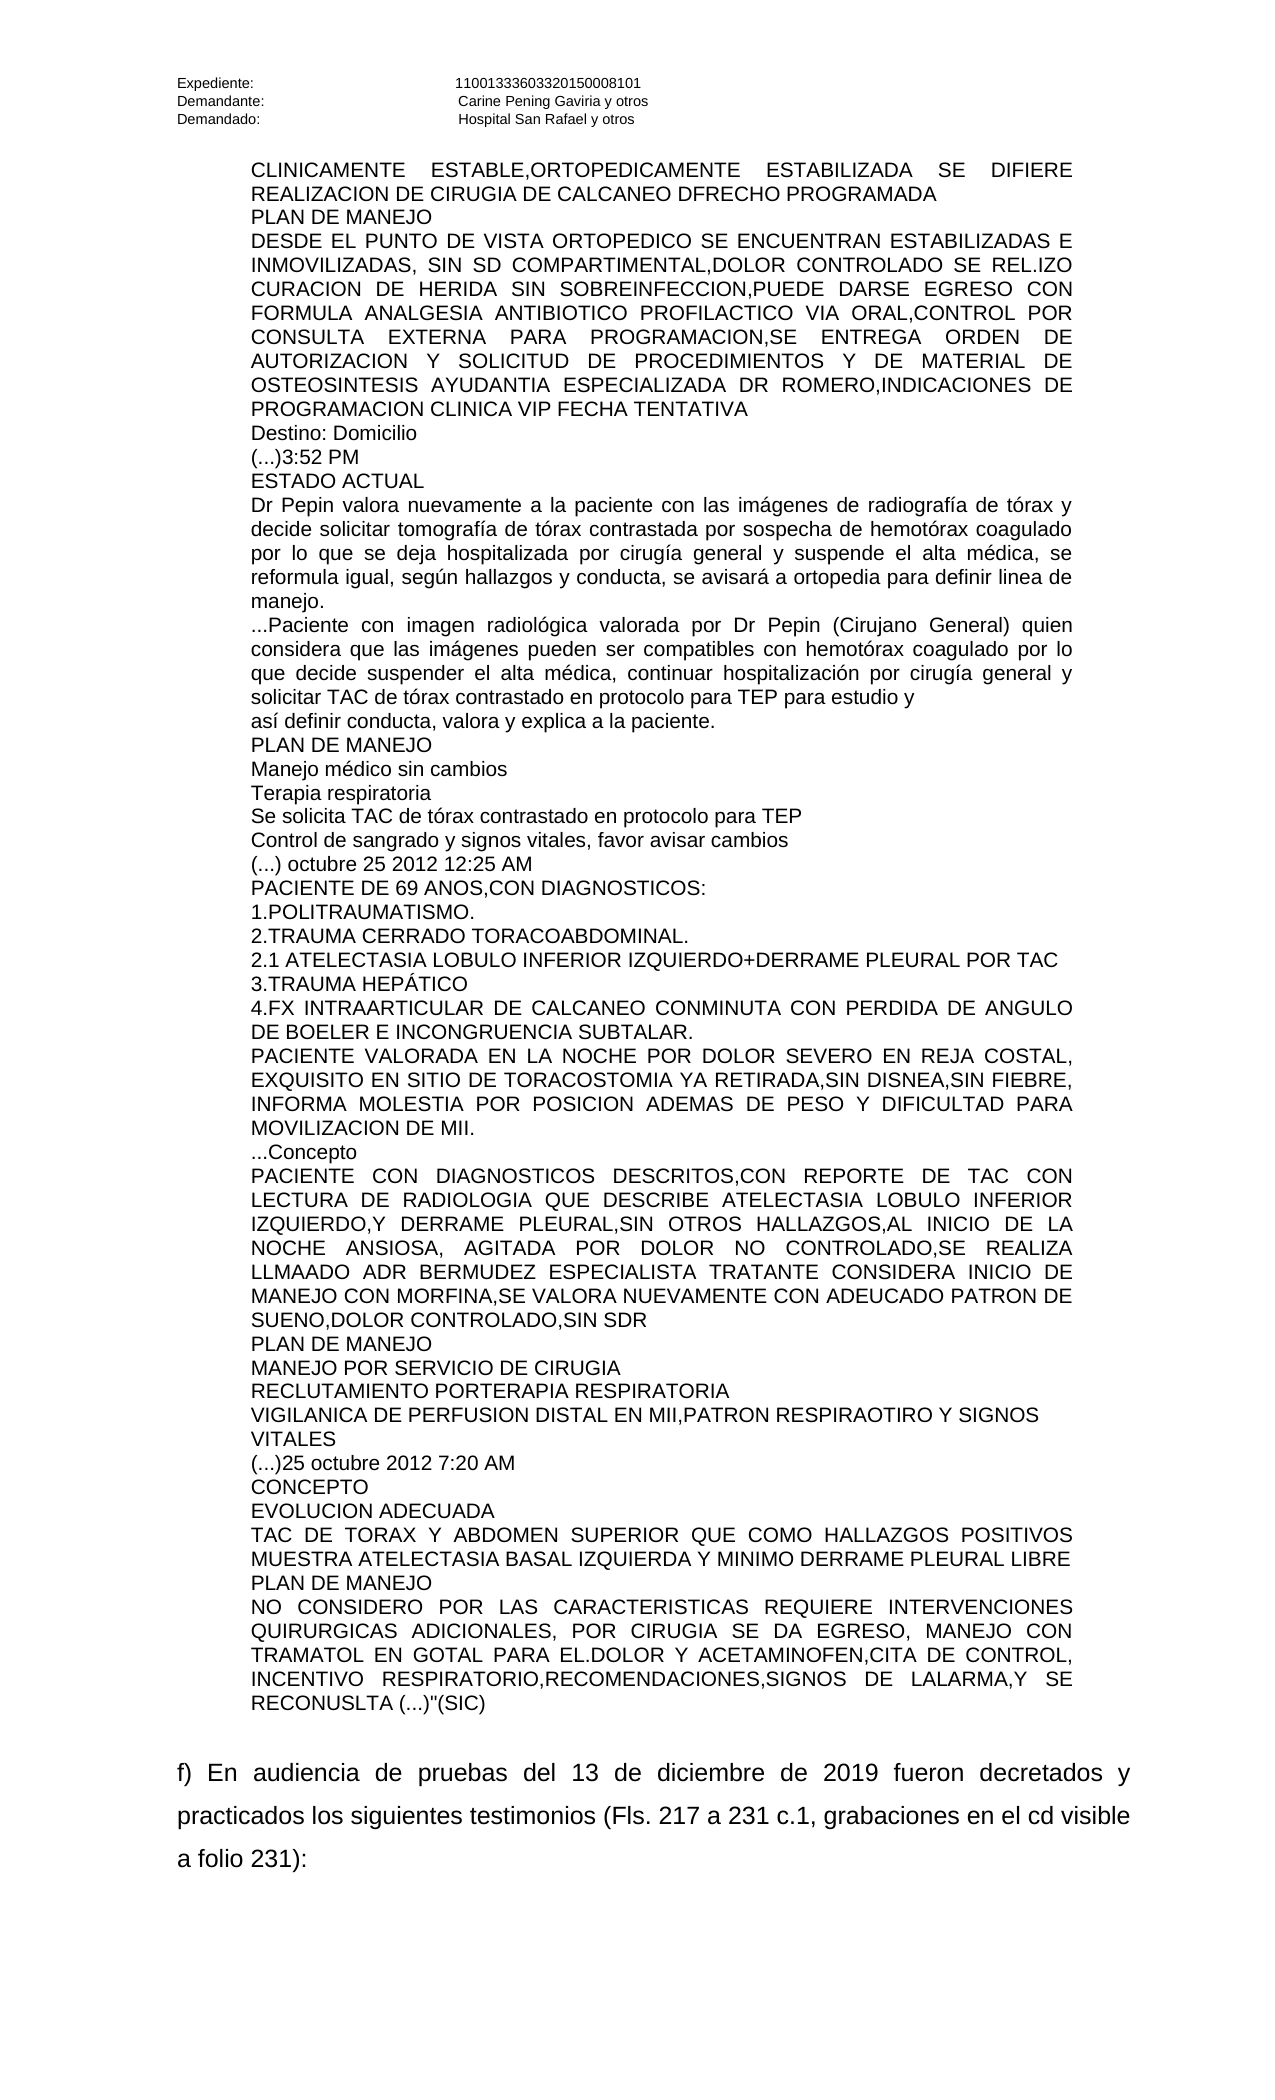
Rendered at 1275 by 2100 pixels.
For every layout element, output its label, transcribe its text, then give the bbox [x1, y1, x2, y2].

text NO CONSIDERO POR LAS CARACTERISTICAS REQUIERE INTERVENCIONES QUIRURGICAS ADICIONALES, POR CIRUGIA SE DA EGRESO, MANEJO CON TRAMATOL EN GOTAL PARA EL.DOLOR Y ACETAMINOFEN,CITA DE CONTROL, INCENTIVO RESPIRATORIO,RECOMENDACIONES,SIGNOS DE LALARMA,Y SE RECONUSLTA (...)"(SIC) [251, 1595, 1073, 1715]
text TAC DE TORAX Y ABDOMEN SUPERIOR QUE COMO HALLAZGOS POSITIVOS MUESTRA ATELECTASIA BASAL IZQUIERDA Y MINIMO DERRAME PLEURAL LIBRE [251, 1523, 1073, 1571]
text CONCEPTO [251, 1475, 1073, 1499]
text EVOLUCION ADECUADA [251, 1499, 1073, 1523]
text ...Concepto [251, 1140, 1073, 1164]
text DESDE EL PUNTO DE VISTA ORTOPEDICO SE ENCUENTRAN ESTABILIZADAS E INMOVILIZADAS, SIN SD COMPARTIMENTAL,DOLOR CONTROLADO SE REL.IZO CURACION DE HERIDA SIN SOBREINFECCION,PUEDE DARSE EGRESO CON FORMULA ANALGESIA ANTIBIOTICO PROFILACTICO VIA ORAL,CONTROL POR CONSULTA EXTERNA PARA PROGRAMACION,SE ENTREGA ORDEN DE AUTORIZACION Y SOLICITUD DE PROCEDIMIENTOS Y DE MATERIAL DE OSTEOSINTESIS AYUDANTIA ESPECIALIZADA DR ROMERO,INDICACIONES DE PROGRAMACION CLINICA VIP FECHA TENTATIVA [251, 229, 1073, 421]
text ...Paciente con imagen radiológica valorada por Dr Pepin (Cirujano General) quien considera que las imágenes pueden ser compatibles con hemotórax coagulado por lo que decide suspender el alta médica, continuar hospitalización por cirugía general y solicitar TAC de tórax contrastado en protocolo para TEP para estudio y [251, 613, 1073, 708]
text Terapia respiratoria [251, 780, 1073, 804]
text PLAN DE MANEJO [251, 1571, 1073, 1595]
text PACIENTE VALORADA EN LA NOCHE POR DOLOR SEVERO EN REJA COSTAL, EXQUISITO EN SITIO DE TORACOSTOMIA YA RETIRADA,SIN DISNEA,SIN FIEBRE, INFORMA MOLESTIA POR POSICION ADEMAS DE PESO Y DIFICULTAD PARA MOVILIZACION DE MII. [251, 1044, 1073, 1140]
text PLAN DE MANEJO [251, 732, 1073, 756]
text PLAN DE MANEJO [251, 205, 1073, 229]
text 2.TRAUMA CERRADO TORACOABDOMINAL. [251, 924, 1073, 948]
text CLINICAMENTE ESTABLE,ORTOPEDICAMENTE ESTABILIZADA SE DIFIERE REALIZACION DE CIRUGIA DE CALCANEO DFRECHO PROGRAMADA [251, 157, 1073, 205]
text (...)3:52 PM [251, 445, 1073, 469]
text 4.FX INTRAARTICULAR DE CALCANEO CONMINUTA CON PERDIDA DE ANGULO DE BOELER E INCONGRUENCIA SUBTALAR. [251, 996, 1073, 1044]
text RECLUTAMIENTO PORTERAPIA RESPIRATORIA [251, 1379, 1073, 1403]
text f) En audiencia de pruebas del 13 de diciembre de 2019 fueron decretados y practicados los siguientes testimonios (Fls. 217 a 231 c.1, grabaciones en el cd visible a folio 231): [177, 1758, 1133, 1873]
text 2.1 ATELECTASIA LOBULO INFERIOR IZQUIERDO+DERRAME PLEURAL POR TAC [251, 948, 1073, 972]
text 1.POLITRAUMATISMO. [251, 900, 1073, 924]
text VITALES [251, 1427, 1073, 1451]
text PLAN DE MANEJO [251, 1331, 1073, 1355]
text (...) octubre 25 2012 12:25 AM [251, 852, 1073, 876]
text Control de sangrado y signos vitales, favor avisar cambios [251, 828, 1073, 852]
text (...)25 octubre 2012 7:20 AM [251, 1451, 1073, 1475]
text PACIENTE DE 69 ANOS,CON DIAGNOSTICOS: [251, 876, 1073, 900]
text así definir conducta, valora y explica a la paciente. [251, 708, 1073, 732]
text Manejo médico sin cambios [251, 756, 1073, 780]
text VIGILANICA DE PERFUSION DISTAL EN MII,PATRON RESPIRAOTIRO Y SIGNOS [251, 1403, 1073, 1427]
text MANEJO POR SERVICIO DE CIRUGIA [251, 1355, 1073, 1379]
text ESTADO ACTUAL [251, 469, 1073, 493]
text 3.TRAUMA HEPÁTICO [251, 972, 1073, 996]
text Destino: Domicilio [251, 421, 1073, 445]
text PACIENTE CON DIAGNOSTICOS DESCRITOS,CON REPORTE DE TAC CON LECTURA DE RADIOLOGIA QUE DESCRIBE ATELECTASIA LOBULO INFERIOR IZQUIERDO,Y DERRAME PLEURAL,SIN OTROS HALLAZGOS,AL INICIO DE LA NOCHE ANSIOSA, AGITADA POR DOLOR NO CONTROLADO,SE REALIZA LLMAADO ADR BERMUDEZ ESPECIALISTA TRATANTE CONSIDERA INICIO DE MANEJO CON MORFINA,SE VALORA NUEVAMENTE CON ADEUCADO PATRON DE SUENO,DOLOR CONTROLADO,SIN SDR [251, 1164, 1073, 1331]
text Se solicita TAC de tórax contrastado en protocolo para TEP [251, 804, 1073, 828]
text Dr Pepin valora nuevamente a la paciente con las imágenes de radiografía de tórax y decide solicitar tomografía de tórax contrastada por sospecha de hemotórax coagulado por lo que se deja hospitalizada por cirugía general y suspende el alta médica, se reformula igual, según hallazgos y conducta, se avisará a ortopedia para definir linea de manejo. [251, 493, 1073, 613]
